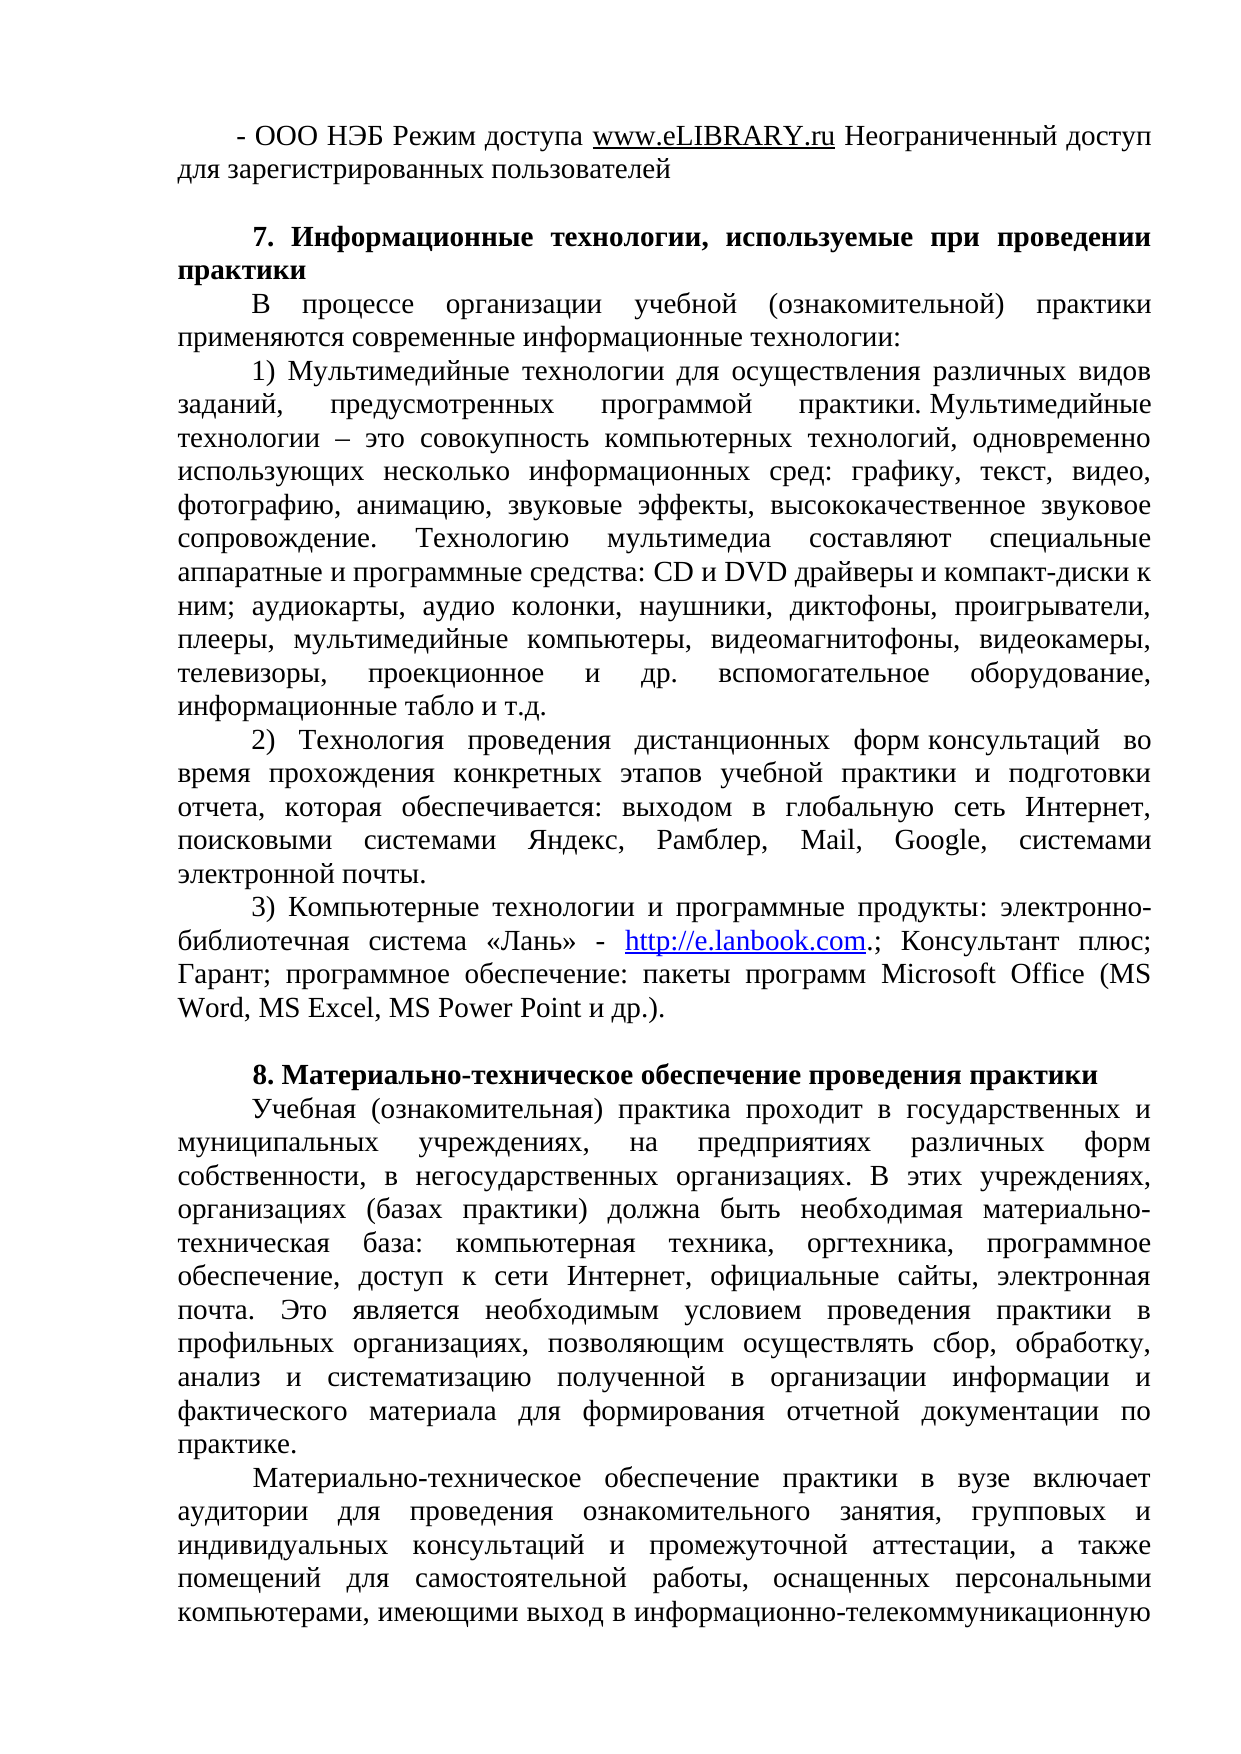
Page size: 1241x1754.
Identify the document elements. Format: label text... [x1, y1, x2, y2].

text 7. Информационные технологии, используемые при проведении практики [177, 219, 1152, 286]
text 2) Технология проведения дистанционных форм консультаций во время прохождения конкретных этапов учебной практики и подготовки отчета, которая обеспечивается: выходом в глобальную сеть Интернет, поисковыми системами Яндекс, Рамблер, Mail, Google, системами электронной почты. [177, 722, 1152, 889]
text - ООО НЭБ Режим доступа www.eLIBRARY.ru Неограниченный доступ для зарегистрированных пользователей [177, 118, 1152, 185]
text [177, 1460, 1152, 1627]
text 3) Компьютерные технологии и программные продукты: электронно-библиотечная система «Лань» - http://e.lanbook.com.; Консультант плюс; Гарант; программное обеспечение: пакеты программ Microsoft Office (MS Word, MS Excel, MS Power Point и др.). [177, 889, 1152, 1024]
text 1) Мультимедийные технологии для осуществления различных видов заданий, предусмотренных программой практики. Мультимедийные технологии – это совокупность компьютерных технологий, одновременно использующих несколько информационных сред: графику, текст, видео, фотографию, анимацию, звуковые эффекты, высококачественное звуковое сопровождение. Технологию мультимедиа составляют специальные аппаратные и программные средства: CD и DVD драйверы и компакт-диски к ним; аудиокарты, аудио колонки, наушники, диктофоны, проигрыватели, плееры, мультимедийные компьютеры, видеомагнитофоны, видеокамеры, телевизоры, проекционное и др. вспомогательное оборудование, информационные табло и т.д. [177, 353, 1152, 722]
text В процессе организации учебной (ознакомительной) практики применяются современные информационные технологии: [177, 286, 1152, 353]
text 8. Материально-техническое обеспечение проведения практики [177, 1057, 1152, 1091]
text Учебная (ознакомительная) практика проходит в государственных и муниципальных учреждениях, на предприятиях различных форм собственности, в негосударственных организациях. В этих учреждениях, организациях (базах практики) должна быть необходимая материально-техническая база: компьютерная техника, оргтехника, программное обеспечение, доступ к сети Интернет, официальные сайты, электронная почта. Это является необходимым условием проведения практики в профильных организациях, позволяющим осуществлять сбор, обработку, анализ и систематизацию полученной в организации информации и фактического материала для формирования отчетной документации по практике. [177, 1091, 1152, 1460]
